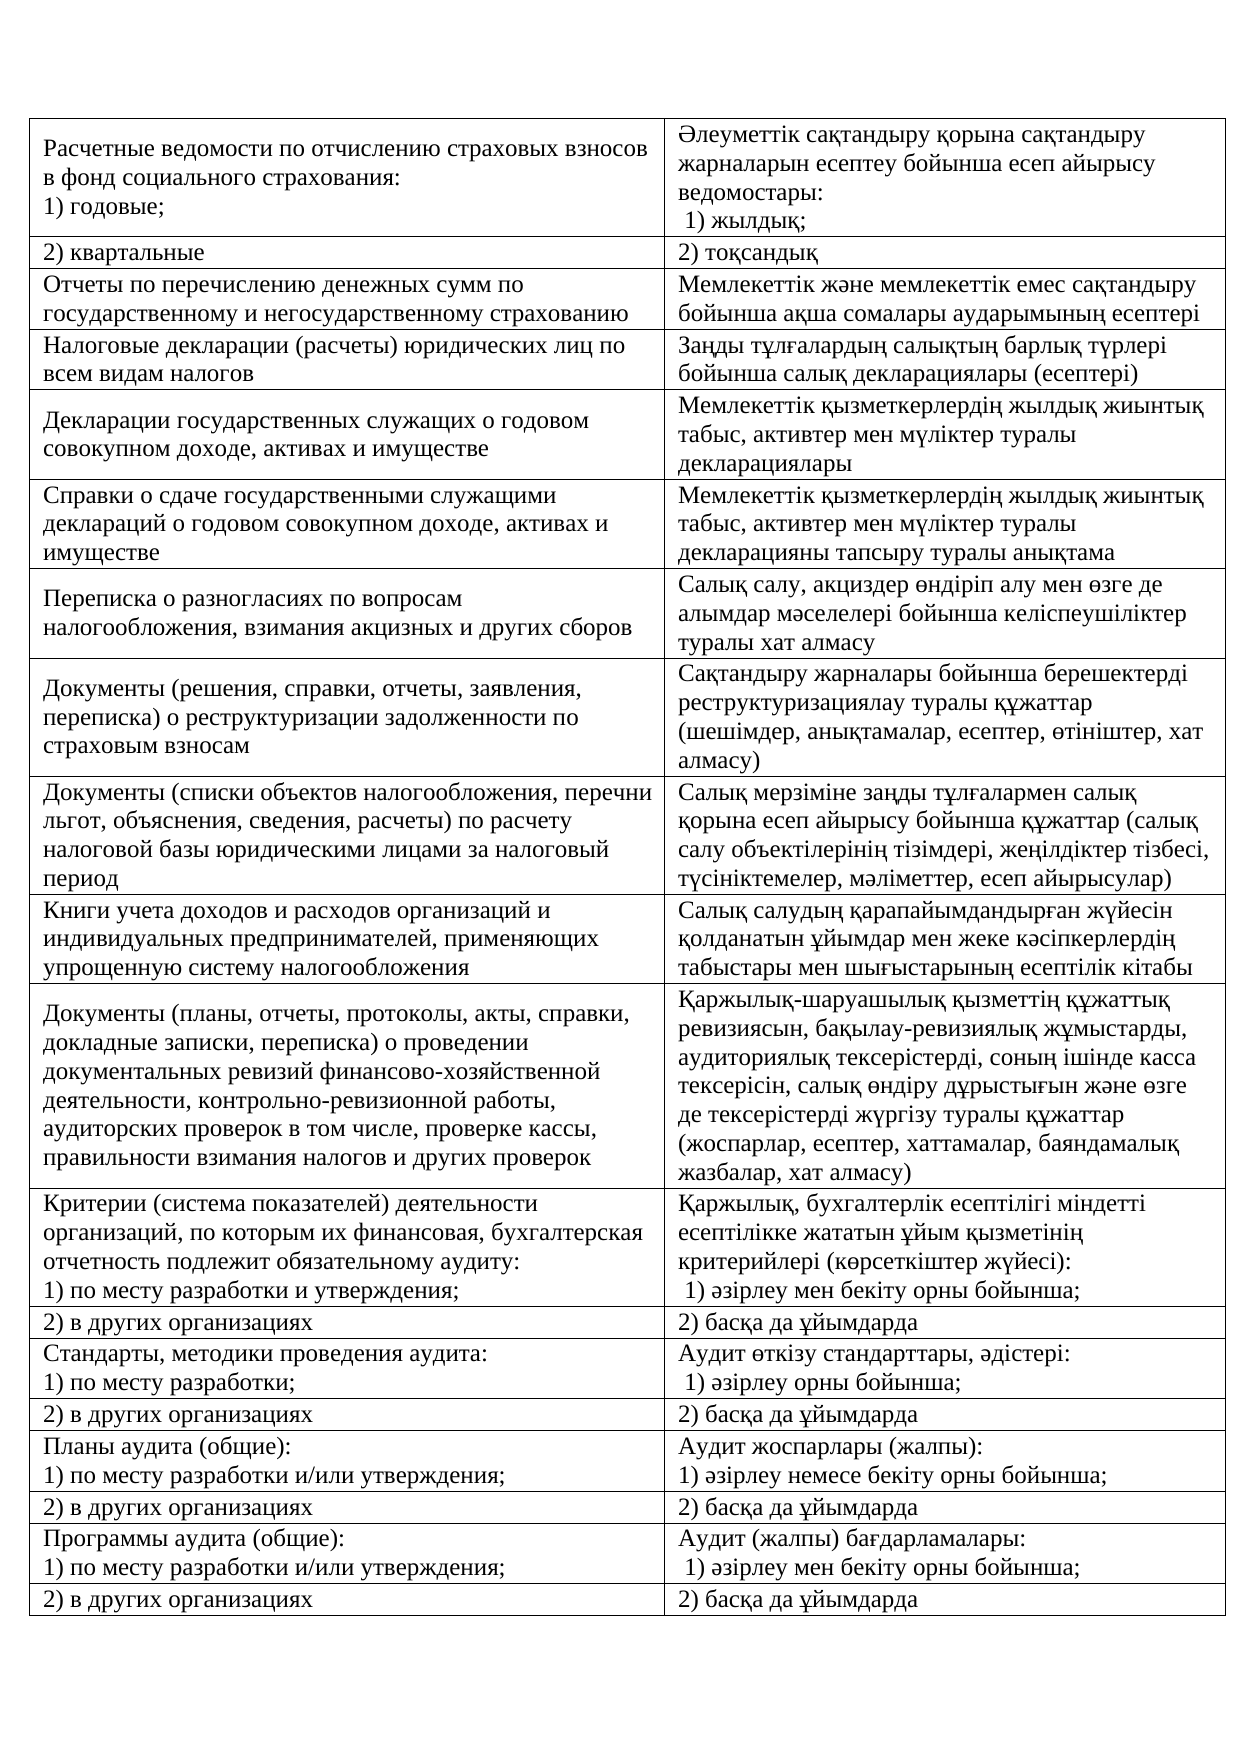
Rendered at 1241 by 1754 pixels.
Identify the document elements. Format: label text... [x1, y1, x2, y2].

table_cell Қаржылық, бухгалтерлік есептілігі міндетті есептілікке жататын ұйым қызметінің критерийлері (көрсеткіштер жүйесі): 1) әзірлеу мен бекіту орны бойынша; [665, 1189, 1225, 1306]
table_cell Аудит (жалпы) бағдарламалары: 1) әзірлеу мен бекіту орны бойынша; [665, 1524, 1225, 1583]
table_cell Заңды тұлғалардың салықтың барлық түрлері бойынша салық декларациялары (есептері) [665, 330, 1225, 389]
table_cell Справки о сдаче государственными служащими деклараций о годовом совокупном доходе, активах и имуществе [30, 480, 664, 568]
table_cell 2) басқа да ұйымдарда [665, 1584, 1225, 1615]
table_cell 2) квартальные [30, 237, 664, 268]
table_cell 2) в других организациях [30, 1399, 664, 1430]
table_cell Мемлекеттік қызметкерлердің жылдық жиынтық табыс, активтер мен мүліктер туралы декларацияны тапсыру туралы анықтама [665, 480, 1225, 568]
table_cell Книги учета доходов и расходов организаций и индивидуальных предпринимателей, применяющих упрощенную систему налогообложения [30, 895, 664, 983]
table_cell Аудит жоспарлары (жалпы): 1) әзірлеу немесе бекіту орны бойынша; [665, 1431, 1225, 1491]
table_cell Переписка о разногласиях по вопросам налогообложения, взимания акцизных и других сборов [30, 569, 664, 657]
table_cell Салық салу, акциздер өндіріп алу мен өзге де алымдар мәселелері бойынша келіспеушіліктер туралы хат алмасу [665, 569, 1225, 657]
table_cell 2) в других организациях [30, 1492, 664, 1522]
table_cell Налоговые декларации (расчеты) юридических лиц по всем видам налогов [30, 330, 664, 389]
table_cell Мемлекеттік және мемлекеттік емес сақтандыру бойынша ақша сомалары аударымының есептері [665, 269, 1225, 329]
table_cell Салық мерзіміне заңды тұлғалармен салық қорына есеп айырысу бойынша құжаттар (салық салу объектілерінің тізімдері, жеңілдіктер тізбесі, түсініктемелер, мәліметтер, есеп айырысулар) [665, 777, 1225, 894]
table_cell Документы (планы, отчеты, протоколы, акты, справки, докладные записки, переписка) о проведении документальных ревизий финансово-хозяйственной деятельности, контрольно-ревизионной работы, аудиторских проверок в том числе, проверке кассы, правильности взимания налогов и других проверок [30, 984, 664, 1187]
table_cell 2) басқа да ұйымдарда [665, 1399, 1225, 1430]
table_cell 2) тоқсандық [665, 237, 1225, 268]
table_cell Документы (списки объектов налогообложения, перечни льгот, объяснения, сведения, расчеты) по расчету налоговой базы юридическими лицами за налоговый период [30, 777, 664, 894]
table_cell Программы аудита (общие): 1) по месту разработки и/или утверждения; [30, 1524, 664, 1583]
table_cell Критерии (система показателей) деятельности организаций, по которым их финансовая, бухгалтерская отчетность подлежит обязательному аудиту: 1) по месту разработки и утверждения; [30, 1189, 664, 1306]
table_cell 2) басқа да ұйымдарда [665, 1307, 1225, 1337]
table_cell Мемлекеттік қызметкерлердің жылдық жиынтық табыс, активтер мен мүліктер туралы декларациялары [665, 390, 1225, 479]
table_cell 2) в других организациях [30, 1584, 664, 1615]
table_cell Әлеуметтік сақтандыру қорына сақтандыру жарналарын есептеу бойынша есеп айырысу ведомостары: 1) жылдық; [665, 119, 1225, 236]
table_cell Салық салудың қарапайымдандырған жүйесін қолданатын ұйымдар мен жеке кәсіпкерлердің табыстары мен шығыстарының есептілік кітабы [665, 895, 1225, 983]
table_cell Документы (решения, справки, отчеты, заявления, переписка) о реструктуризации задолженности по страховым взносам [30, 659, 664, 776]
table_cell Қаржылық-шаруашылық қызметтің құжаттық ревизиясын, бақылау-ревизиялық жұмыстарды, аудиториялық тексерістерді, соның ішінде касса тексерісін, салық өндіру дұрыстығын және өзге де тексерістерді жүргізу туралы құжаттар (жоспарлар, есептер, хаттамалар, баяндамалық жазбалар, хат алмасу) [665, 984, 1225, 1187]
table_cell Сақтандыру жарналары бойынша берешектерді реструктуризациялау туралы құжаттар (шешімдер, анықтамалар, есептер, өтініштер, хат алмасу) [665, 659, 1225, 776]
table_cell Планы аудита (общие): 1) по месту разработки и/или утверждения; [30, 1431, 664, 1491]
table_cell 2) в других организациях [30, 1307, 664, 1337]
table_cell Аудит өткізу стандарттары, әдістері: 1) әзірлеу орны бойынша; [665, 1339, 1225, 1398]
table_cell 2) басқа да ұйымдарда [665, 1492, 1225, 1522]
table_cell Декларации государственных служащих о годовом совокупном доходе, активах и имуществе [30, 390, 664, 479]
table_cell Расчетные ведомости по отчислению страховых взносов в фонд социального страхования: 1) годовые; [30, 119, 664, 236]
table_cell Стандарты, методики проведения аудита: 1) по месту разработки; [30, 1339, 664, 1398]
table_cell Отчеты по перечислению денежных сумм по государственному и негосударственному страхованию [30, 269, 664, 329]
